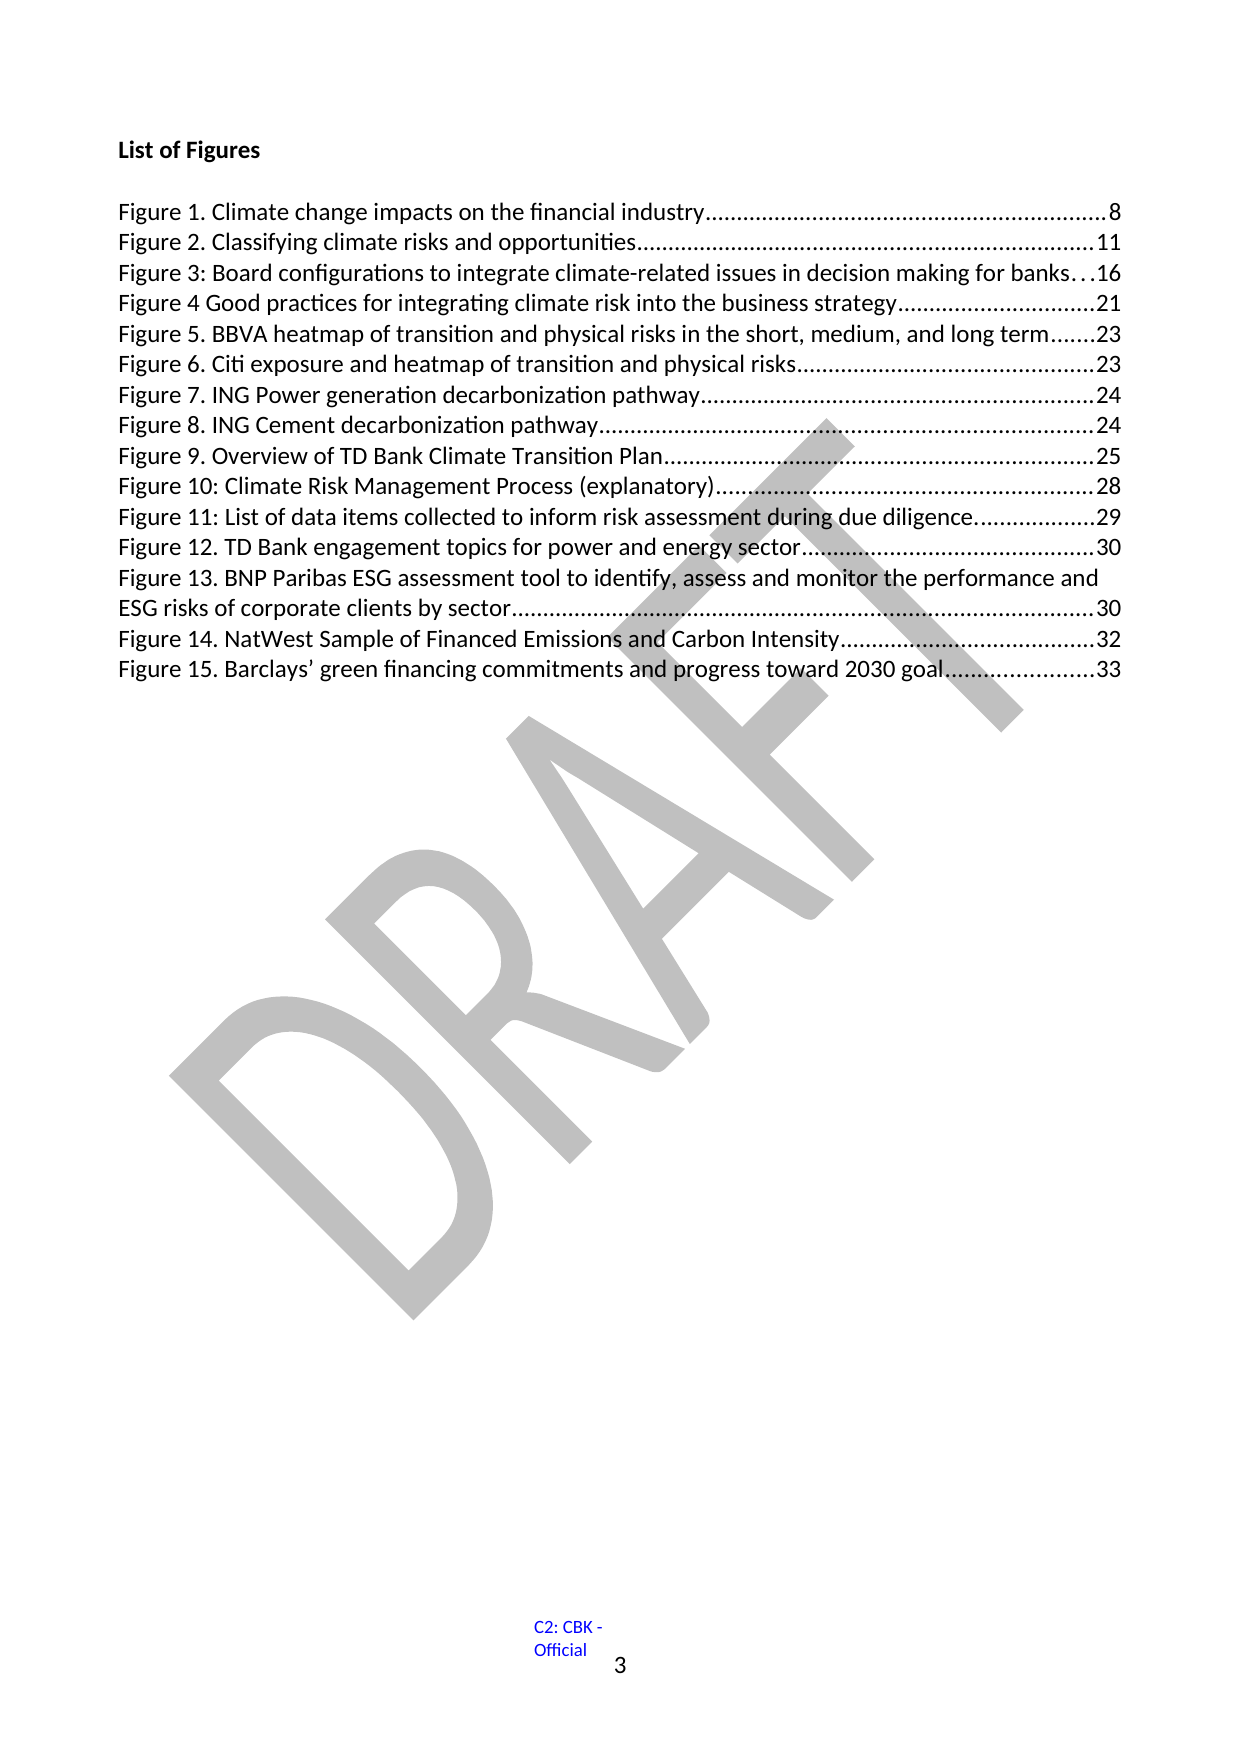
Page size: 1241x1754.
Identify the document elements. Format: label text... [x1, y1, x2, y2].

text Figure 9. Overview of TD Bank Climate Transition Plan 25 [118, 440, 1122, 470]
text Figure 13. BNP Paribas ESG assessment tool to identify, assess and monitor the performance and ESG risks of corporate clients by sector 30 [118, 562, 1122, 623]
text Figure 11: List of data items collected to inform risk assessment during due diligence. 29 [118, 501, 1122, 531]
text Figure 10: Climate Risk Management Process (explanatory) 28 [118, 470, 1122, 501]
text Figure 15. Barclays’ green financing commitments and progress toward 2030 goal 33 [118, 653, 1122, 684]
text Figure 7. ING Power generation decarbonization pathway 24 [118, 379, 1122, 409]
text Figure 8. ING Cement decarbonization pathway 24 [118, 409, 1122, 440]
text Figure 12. TD Bank engagement topics for power and energy sector 30 [118, 531, 1122, 562]
text Figure 4 Good practices for integrating climate risk into the business strategy 21 [118, 287, 1122, 318]
text Figure 5. BBVA heatmap of transition and physical risks in the short, medium, and long term 23 [118, 318, 1122, 348]
text Figure 1. Climate change impacts on the financial industry 8 [118, 196, 1122, 226]
text Figure 14. NatWest Sample of Financed Emissions and Carbon Intensity 32 [118, 623, 1122, 653]
text Figure 2. Classifying climate risks and opportunities 11 [118, 226, 1122, 257]
text List of Figures [118, 135, 1122, 165]
text Figure 3: Board configurations to integrate climate-related issues in decision making for banks 16 [118, 257, 1122, 287]
text Figure 6. Citi exposure and heatmap of transition and physical risks 23 [118, 348, 1122, 379]
